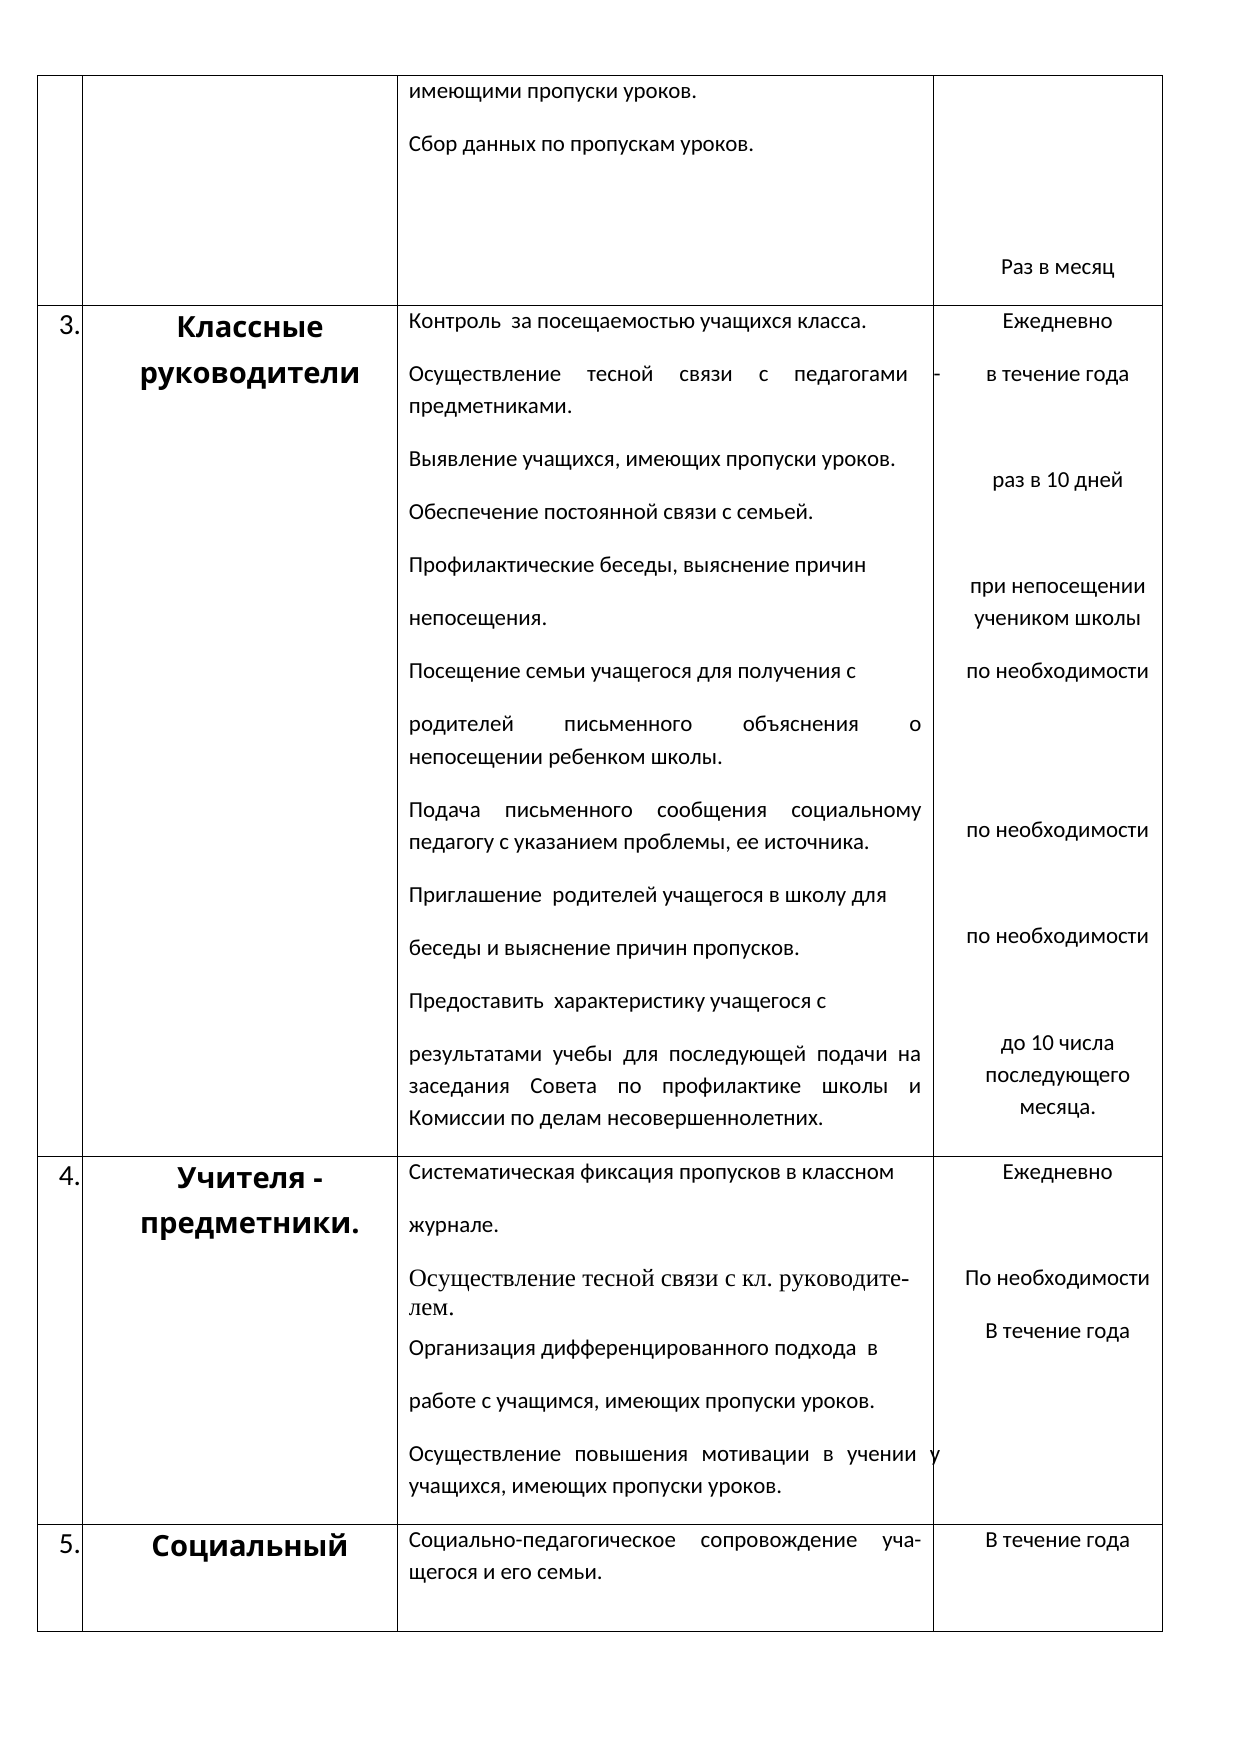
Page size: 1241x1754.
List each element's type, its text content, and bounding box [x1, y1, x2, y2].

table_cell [398, 1525, 933, 1631]
table_cell Классные руководители [83, 306, 397, 1156]
table_cell 2. [38, 76, 82, 305]
table_cell Систематическая фиксация пропусков в классном журнале. Осуществление тесной связи с кл. руководите-лем. Организация дифференцированного подхода в работе с учащимся, имеющих пропуски уроков. Осуществление повышения мотивации в учении у учащихся, имеющих пропуски уроков. [398, 1157, 933, 1524]
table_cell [934, 1525, 1162, 1631]
table_cell 4. [38, 1157, 82, 1524]
table_cell 5. [38, 1525, 82, 1631]
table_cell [398, 76, 933, 305]
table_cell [934, 76, 1162, 305]
table_cell Ежедневно По необходимости В течение года [934, 1157, 1162, 1524]
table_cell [83, 76, 397, 305]
table_cell Контроль за посещаемостью учащихся класса. Осуществление тесной связи с педагогами - предметниками. Выявление учащихся, имеющих пропуски уроков. Обеспечение постоянной связи с семьей. Профилактические беседы, выяснение причин непосещения. Посещение семьи учащегося для получения с родителей письменного объяснения о непосещении ребенком школы. Подача письменного сообщения социальному педагогу с указанием проблемы, ее источника. Приглашение родителей учащегося в школу для беседы и выяснение причин пропусков. Предоставить характеристику учащегося с результатами учебы для последующей подачи на заседания Совета по профилактике школы и Комиссии по делам несовершеннолетних. [398, 306, 933, 1156]
table_cell Ежедневно в течение года раз в 10 дней при непосещении учеником школы по необходимости по необходимости по необходимости до 10 числа последующего месяца. [934, 306, 1162, 1156]
table_cell Социальный педагог [83, 1525, 397, 1631]
table_cell 3. [38, 306, 82, 1156]
table_cell Учителя - предметники. [83, 1157, 397, 1524]
